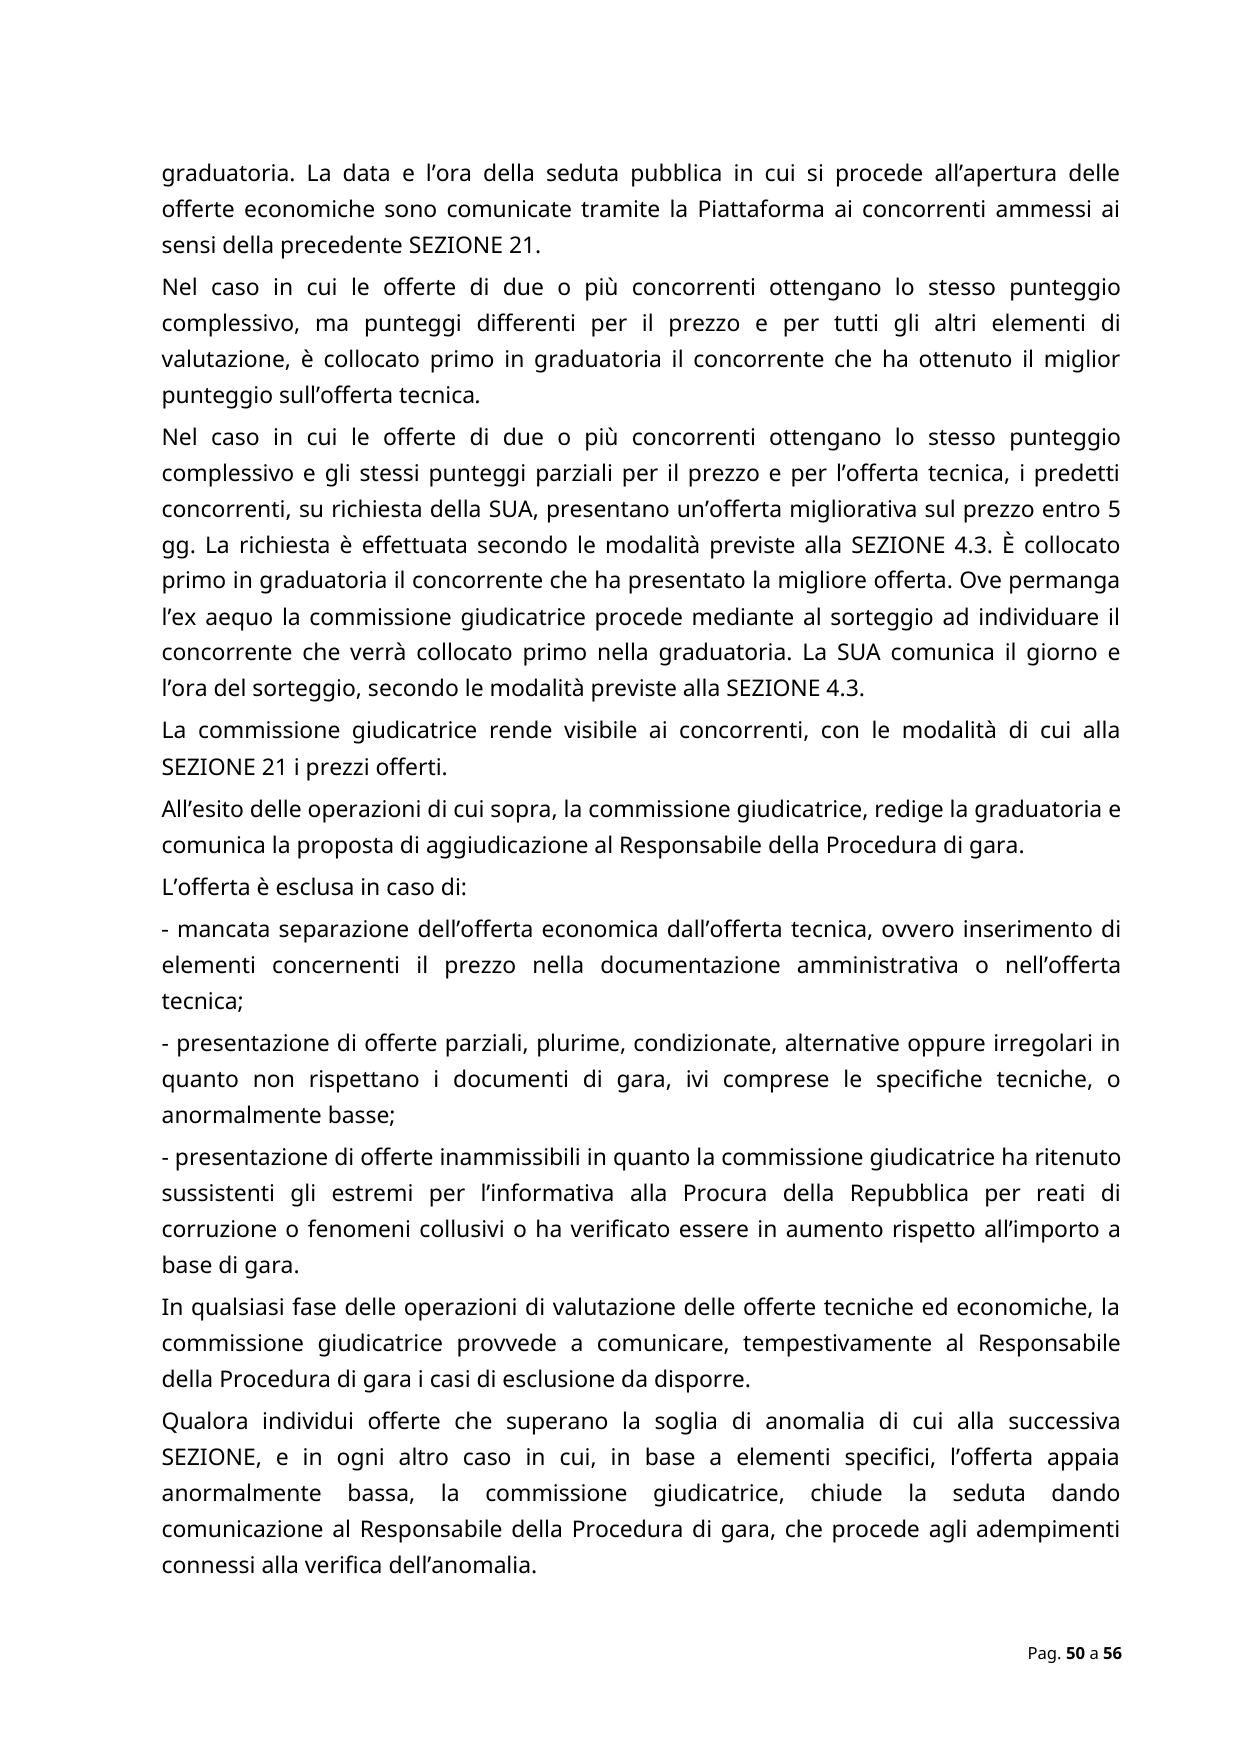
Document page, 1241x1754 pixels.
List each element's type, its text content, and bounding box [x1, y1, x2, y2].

text Qualora individui offerte che superano la soglia di anomalia di cui alla successiva SEZIONE, e in ogni altro caso in cui, in base a elementi specifici, l’offerta appaia anormalmente bassa, la commissione giudicatrice, chiude la seduta dando comunicazione al Responsabile della Procedura di gara, che procede agli adempimenti connessi alla verifica dell’anomalia. [161, 1405, 1122, 1580]
text Nel caso in cui le offerte di due o più concorrenti ottengano lo stesso punteggio complessivo e gli stessi punteggi parziali per il prezzo e per l’offerta tecnica, i predetti concorrenti, su richiesta della SUA, presentano un’offerta migliorativa sul prezzo entro 5 gg. La richiesta è effettuata secondo le modalità previste alla SEZIONE 4.3. È collocato primo in graduatoria il concorrente che ha presentato la migliore offerta. Ove permanga l’ex aequo la commissione giudicatrice procede mediante al sorteggio ad individuare il concorrente che verrà collocato primo nella graduatoria. La SUA comunica il giorno e l’ora del sorteggio, secondo le modalità previste alla SEZIONE 4.3. [161, 421, 1122, 703]
text All’esito delle operazioni di cui sopra, la commissione giudicatrice, redige la graduatoria e comunica la proposta di aggiudicazione al Responsabile della Procedura di gara. [161, 793, 1122, 860]
text In qualsiasi fase delle operazioni di valutazione delle offerte tecniche ed economiche, la commissione giudicatrice provvede a comunicare, tempestivamente al Responsabile della Procedura di gara i casi di esclusione da disporre. [161, 1291, 1122, 1394]
text Nel caso in cui le offerte di due o più concorrenti ottengano lo stesso punteggio complessivo, ma punteggi differenti per il prezzo e per tutti gli altri elementi di valutazione, è collocato primo in graduatoria il concorrente che ha ottenuto il miglior punteggio sull’offerta tecnica. [161, 271, 1122, 410]
text - mancata separazione dell’offerta economica dall’offerta tecnica, ovvero inserimento di elementi concernenti il prezzo nella documentazione amministrativa o nell’offerta tecnica; [161, 913, 1122, 1016]
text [161, 157, 1122, 260]
text - presentazione di offerte parziali, plurime, condizionate, alternative oppure irregolari in quanto non rispettano i documenti di gara, ivi comprese le specifiche tecniche, o anormalmente basse; [161, 1027, 1122, 1130]
text La commissione giudicatrice rende visibile ai concorrenti, con le modalità di cui alla SEZIONE 21 i prezzi offerti. [161, 714, 1122, 782]
text L’offerta è esclusa in caso di: [161, 871, 1122, 902]
text - presentazione di offerte inammissibili in quanto la commissione giudicatrice ha ritenuto sussistenti gli estremi per l’informativa alla Procura della Repubblica per reati di corruzione o fenomeni collusivi o ha verificato essere in aumento rispetto all’importo a base di gara. [161, 1141, 1122, 1280]
